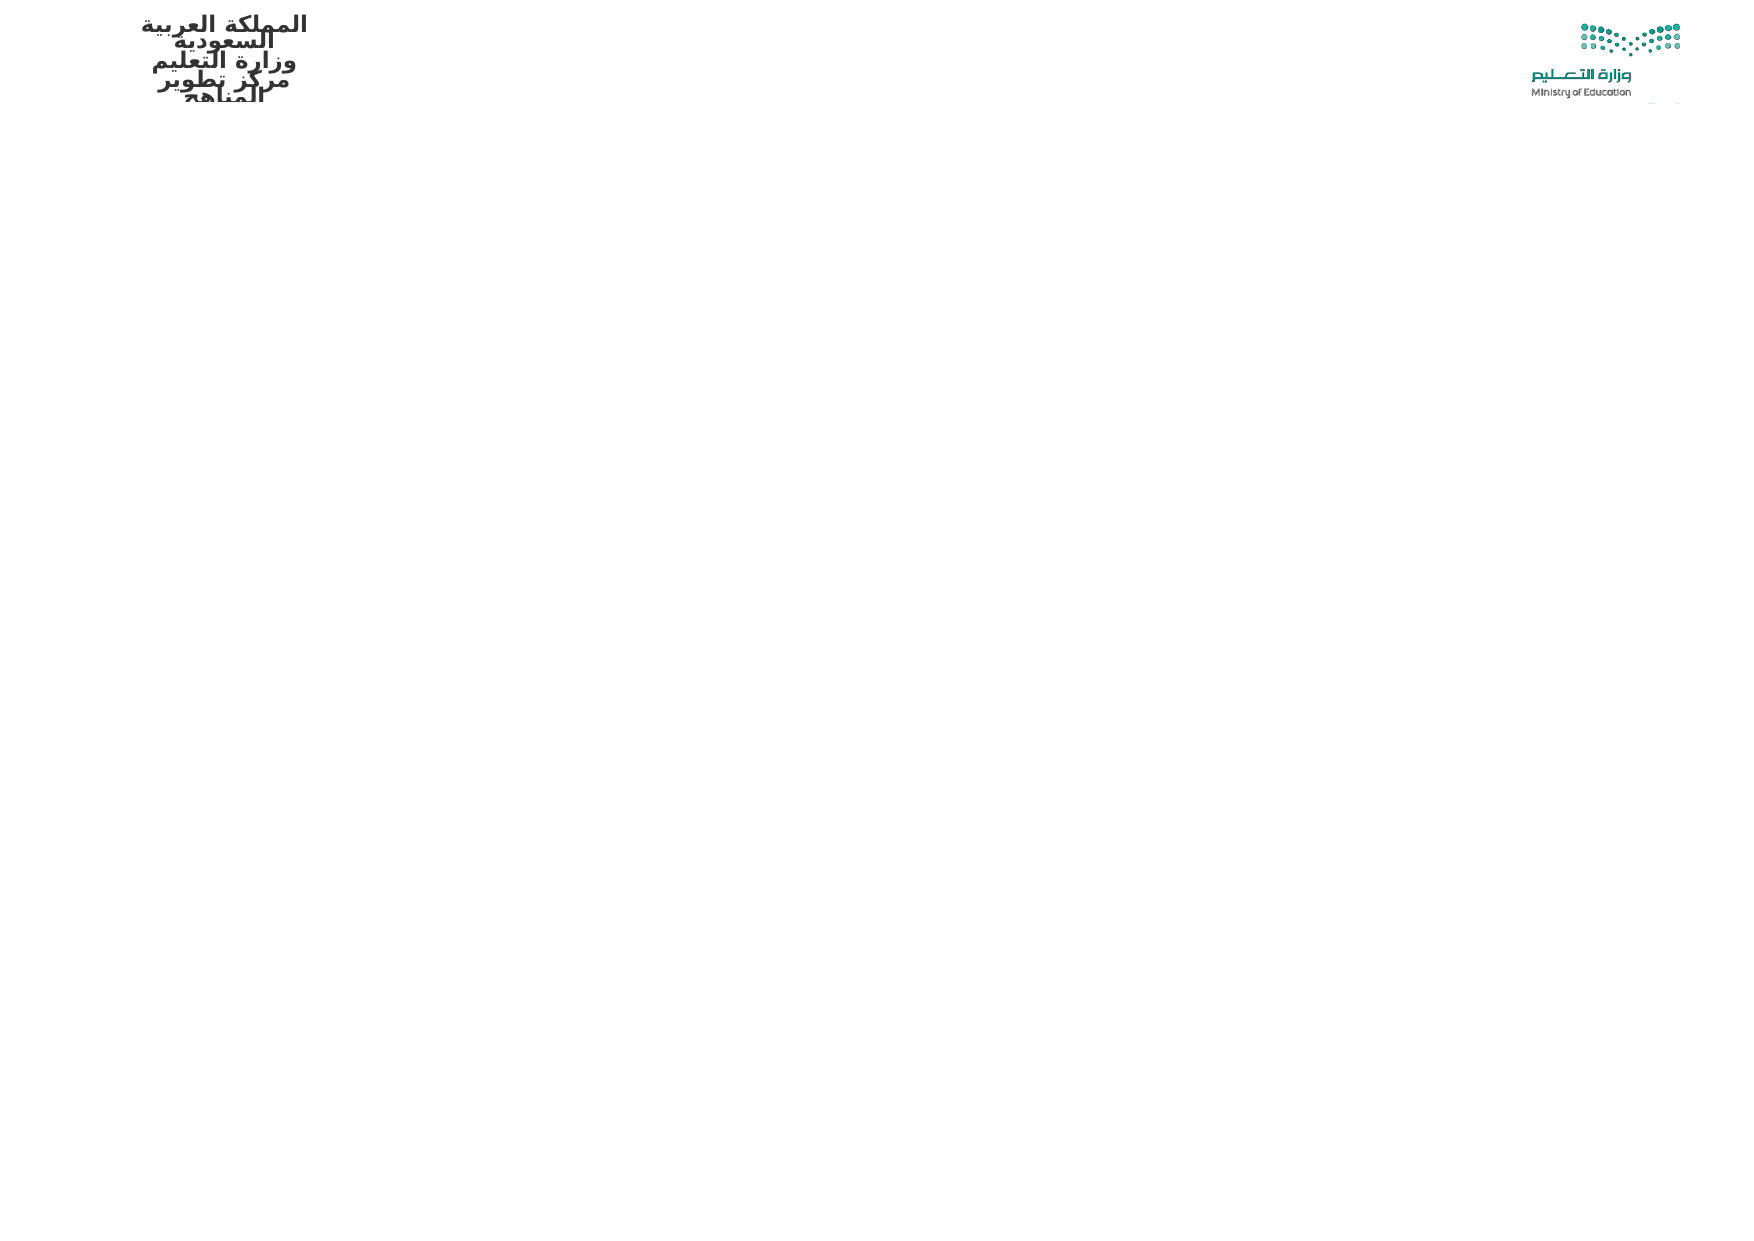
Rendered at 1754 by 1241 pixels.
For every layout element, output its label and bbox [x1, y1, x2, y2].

picture [1517, 13, 1695, 104]
